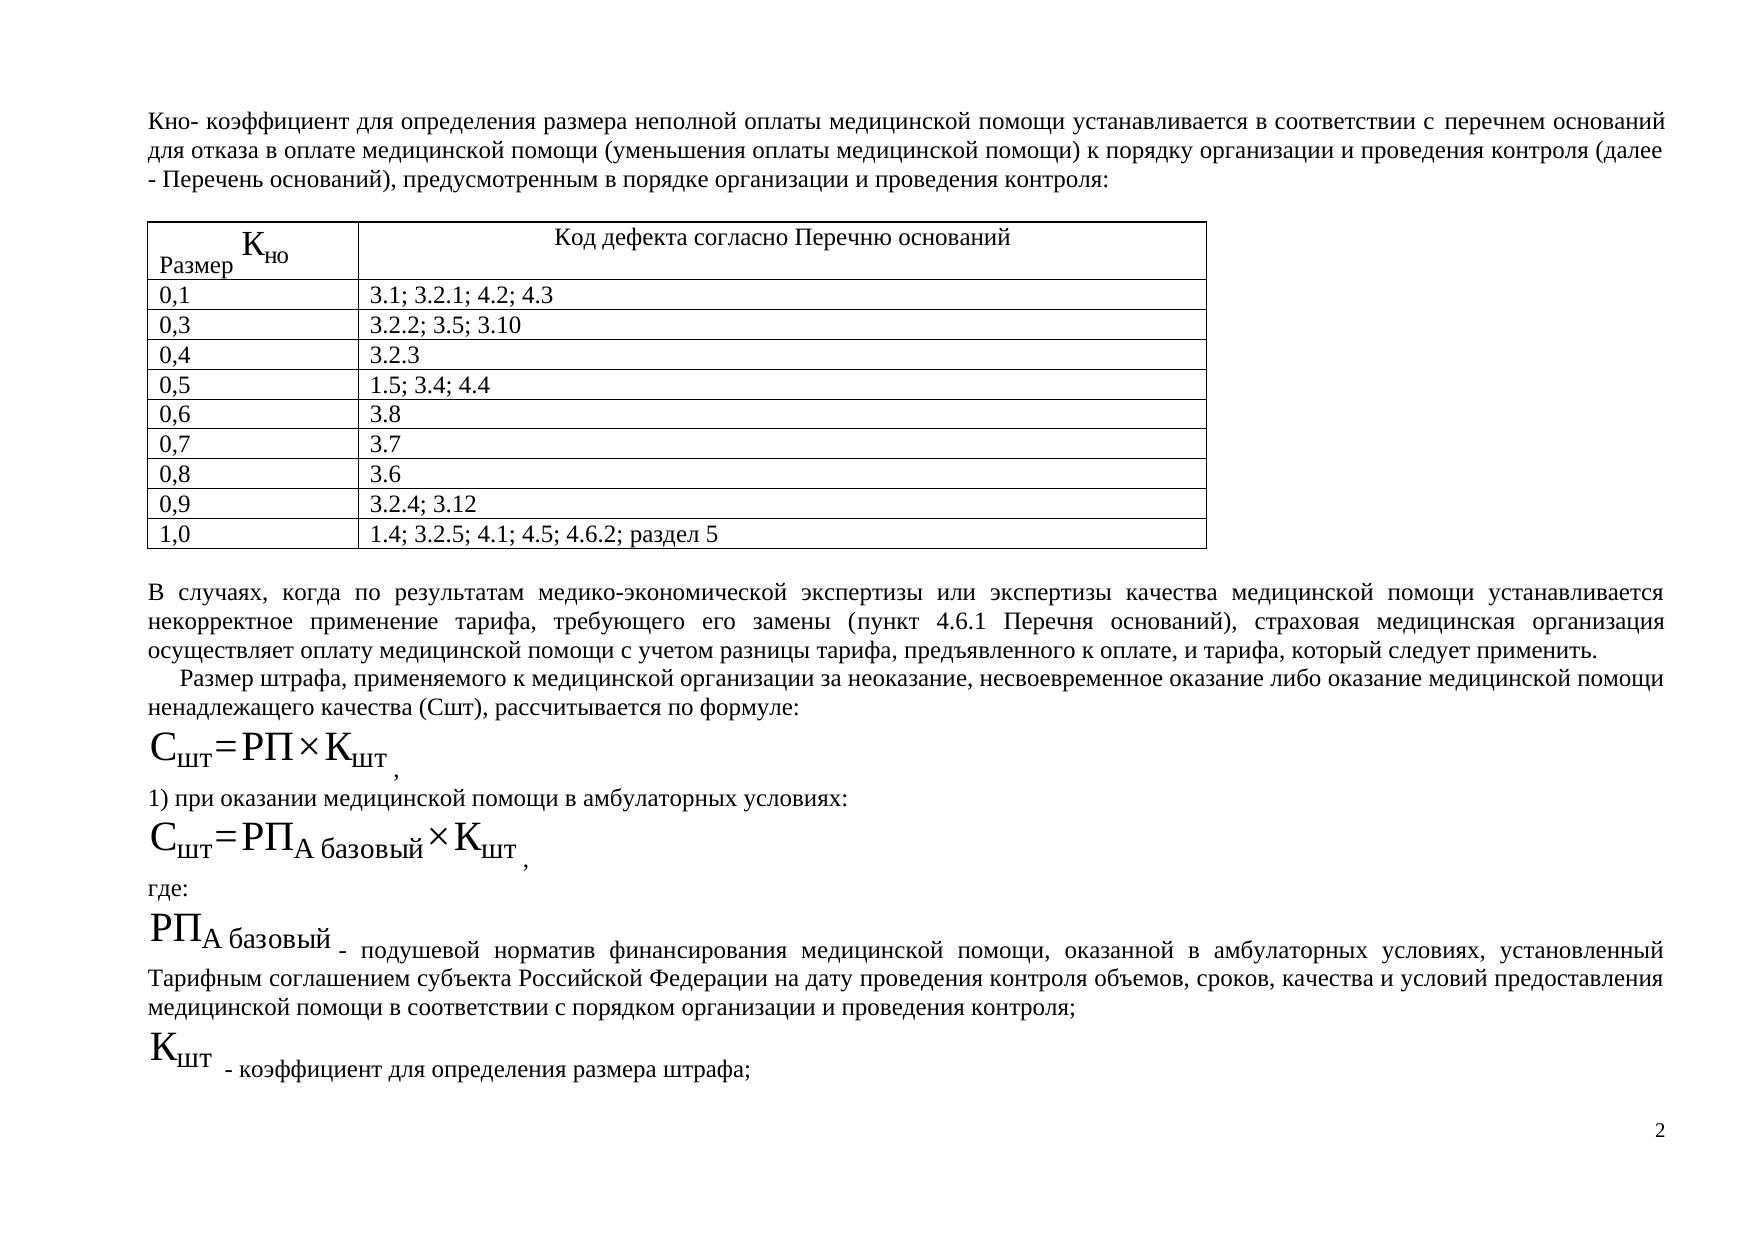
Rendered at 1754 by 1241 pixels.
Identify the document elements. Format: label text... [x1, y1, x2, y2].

table_header Код дефекта согласно Перечню оснований [359, 223, 1206, 279]
table_cell 0,1 [148, 280, 358, 309]
table_cell 3.7 [359, 429, 1206, 458]
text Кно- коэффициент для определения размера неполной оплаты медицинской помощи устанавливается в соответствии с перечнем оснований для отказа в оплате медицинской помощи (уменьшения оплаты медицинской помощи) к порядку организации и проведения контроля (далее - Перечень оснований), предусмотренным в порядке организации и проведения контроля: [148, 106, 1665, 193]
text - подушевой норматив финансирования медицинской помощи, оказанной в амбулаторных условиях, установленный Тарифным соглашением субъекта Российской Федерации на дату проведения контроля объемов, сроков, качества и условий предоставления медицинской помощи в соответствии с порядком организации и проведения контроля; [148, 902, 1665, 1021]
table_cell 3.2.3 [359, 340, 1206, 369]
text - коэффициент для определения размера штрафа; [148, 1021, 1665, 1083]
table_cell 1.4; 3.2.5; 4.1; 4.5; 4.6.2; раздел 5 [359, 519, 1206, 547]
table_header Размер [148, 223, 358, 279]
table_cell 3.2.2; 3.5; 3.10 [359, 310, 1206, 339]
table_cell 1.5; 3.4; 4.4 [359, 370, 1206, 398]
table_cell 3.6 [359, 459, 1206, 488]
text где: [148, 873, 1665, 902]
text Размер штрафа, применяемого к медицинской организации за неоказание, несвоевременное оказание либо оказание медицинской помощи ненадлежащего качества (Сшт), рассчитывается по формуле: [148, 663, 1665, 721]
table_cell 0,7 [148, 429, 358, 458]
text 1) при оказании медицинской помощи в амбулаторных условиях: [148, 783, 1665, 811]
table_cell 0,4 [148, 340, 358, 369]
text В случаях, когда по результатам медико-экономической экспертизы или экспертизы качества медицинской помощи устанавливается некорректное применение тарифа, требующего его замены (пункт 4.6.1 Перечня оснований), страховая медицинская организация осуществляет оплату медицинской помощи с учетом разницы тарифа, предъявленного к оплате, и тарифа, который следует применить. [148, 577, 1665, 663]
table_cell 0,6 [148, 400, 358, 428]
table_cell 0,8 [148, 459, 358, 488]
table_cell 0,3 [148, 310, 358, 339]
text , [148, 811, 1665, 873]
table_cell 0,9 [148, 489, 358, 518]
table_cell 3.1; 3.2.1; 4.2; 4.3 [359, 280, 1206, 309]
table_cell 3.8 [359, 400, 1206, 428]
table_cell 1,0 [148, 519, 358, 547]
table_cell 0,5 [148, 370, 358, 398]
table_cell 3.2.4; 3.12 [359, 489, 1206, 518]
text , [148, 721, 1665, 783]
